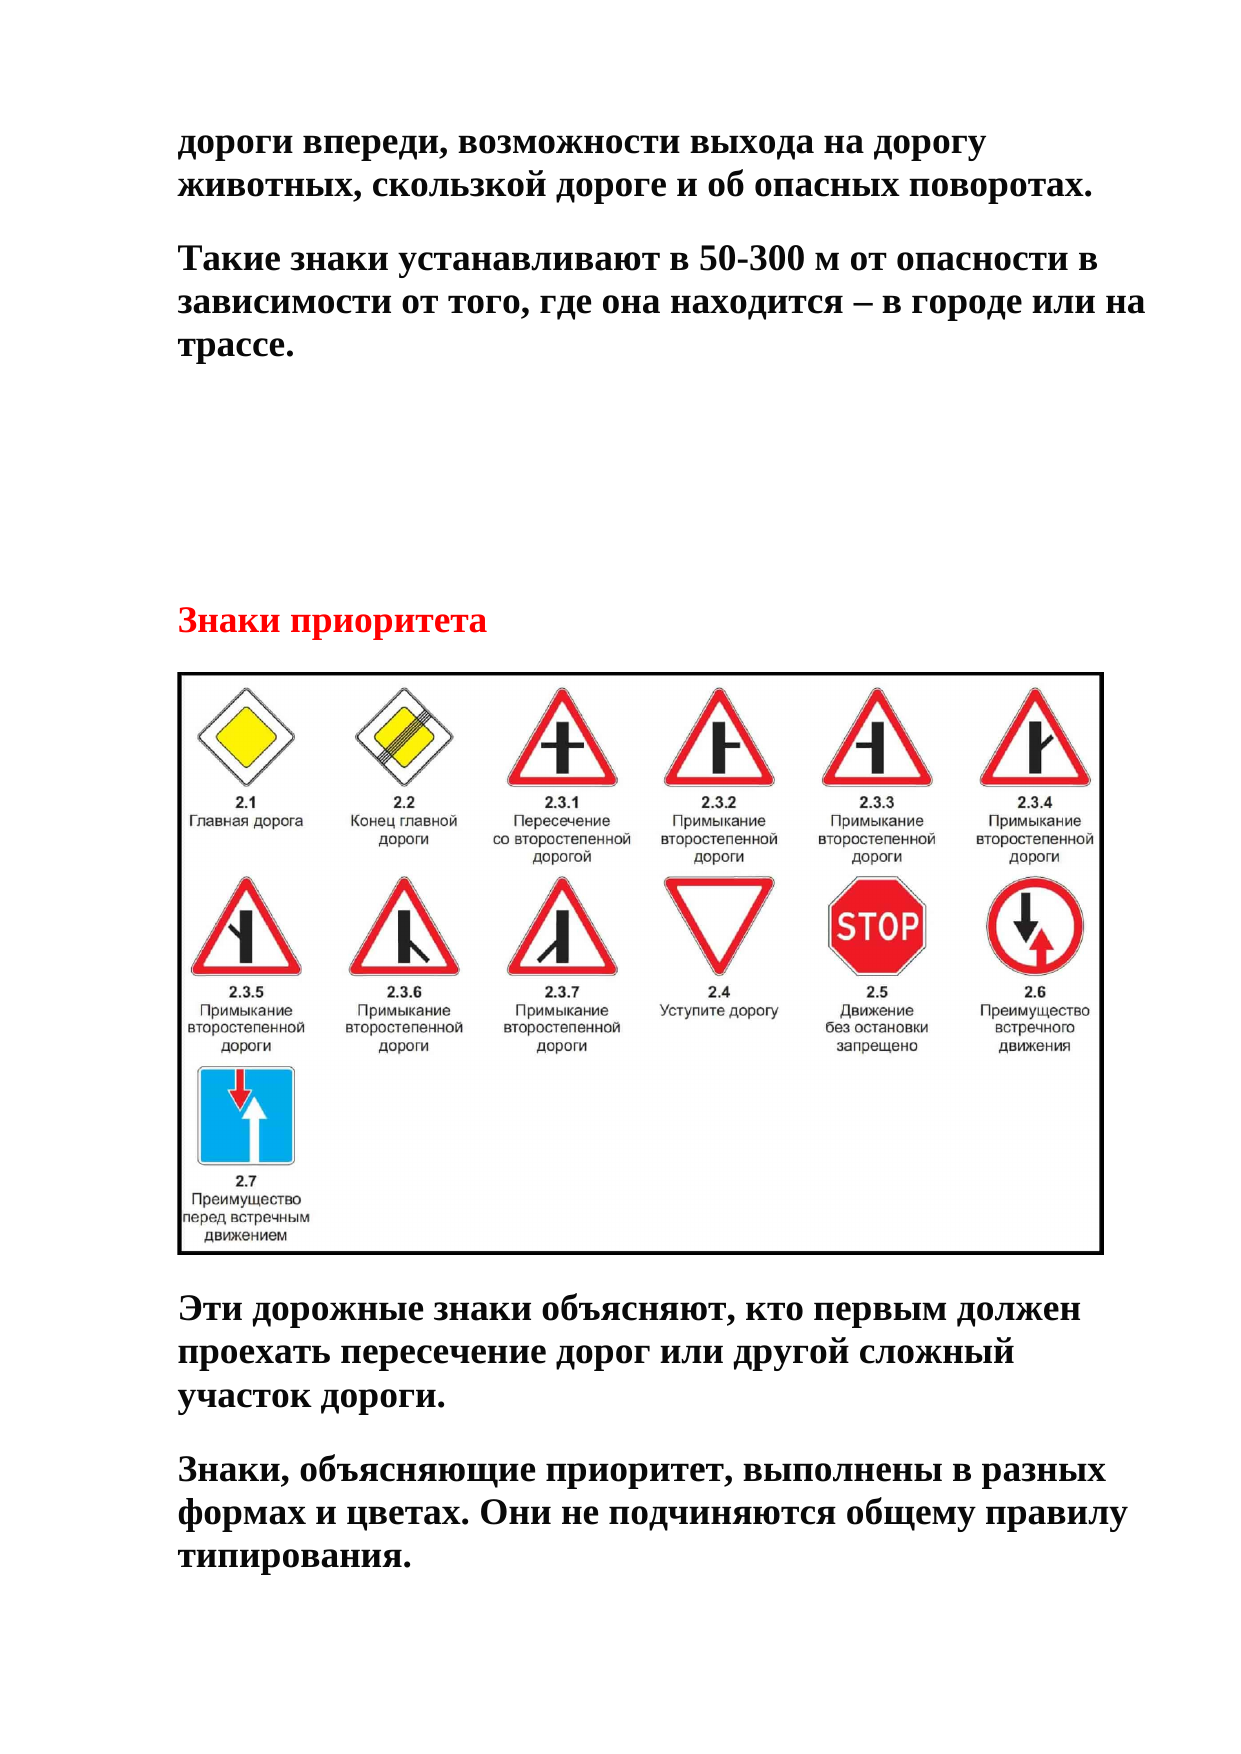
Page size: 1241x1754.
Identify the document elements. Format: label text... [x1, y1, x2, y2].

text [177, 118, 1152, 204]
text Знаки, объясняющие приоритет, выполнены в разных формах и цветах. Они не подчиняются общему правилу типирования. [177, 1446, 1152, 1576]
text Знаки приоритета [177, 598, 1152, 641]
picture [177, 672, 1104, 1255]
text Эти дорожные знаки объясняют, кто первым должен проехать пересечение дорог или другой сложный участок дороги. [177, 1286, 1152, 1415]
text Такие знаки устанавливают в 50-300 м от опасности в зависимости от того, где она находится – в городе или на трассе. [177, 236, 1152, 365]
